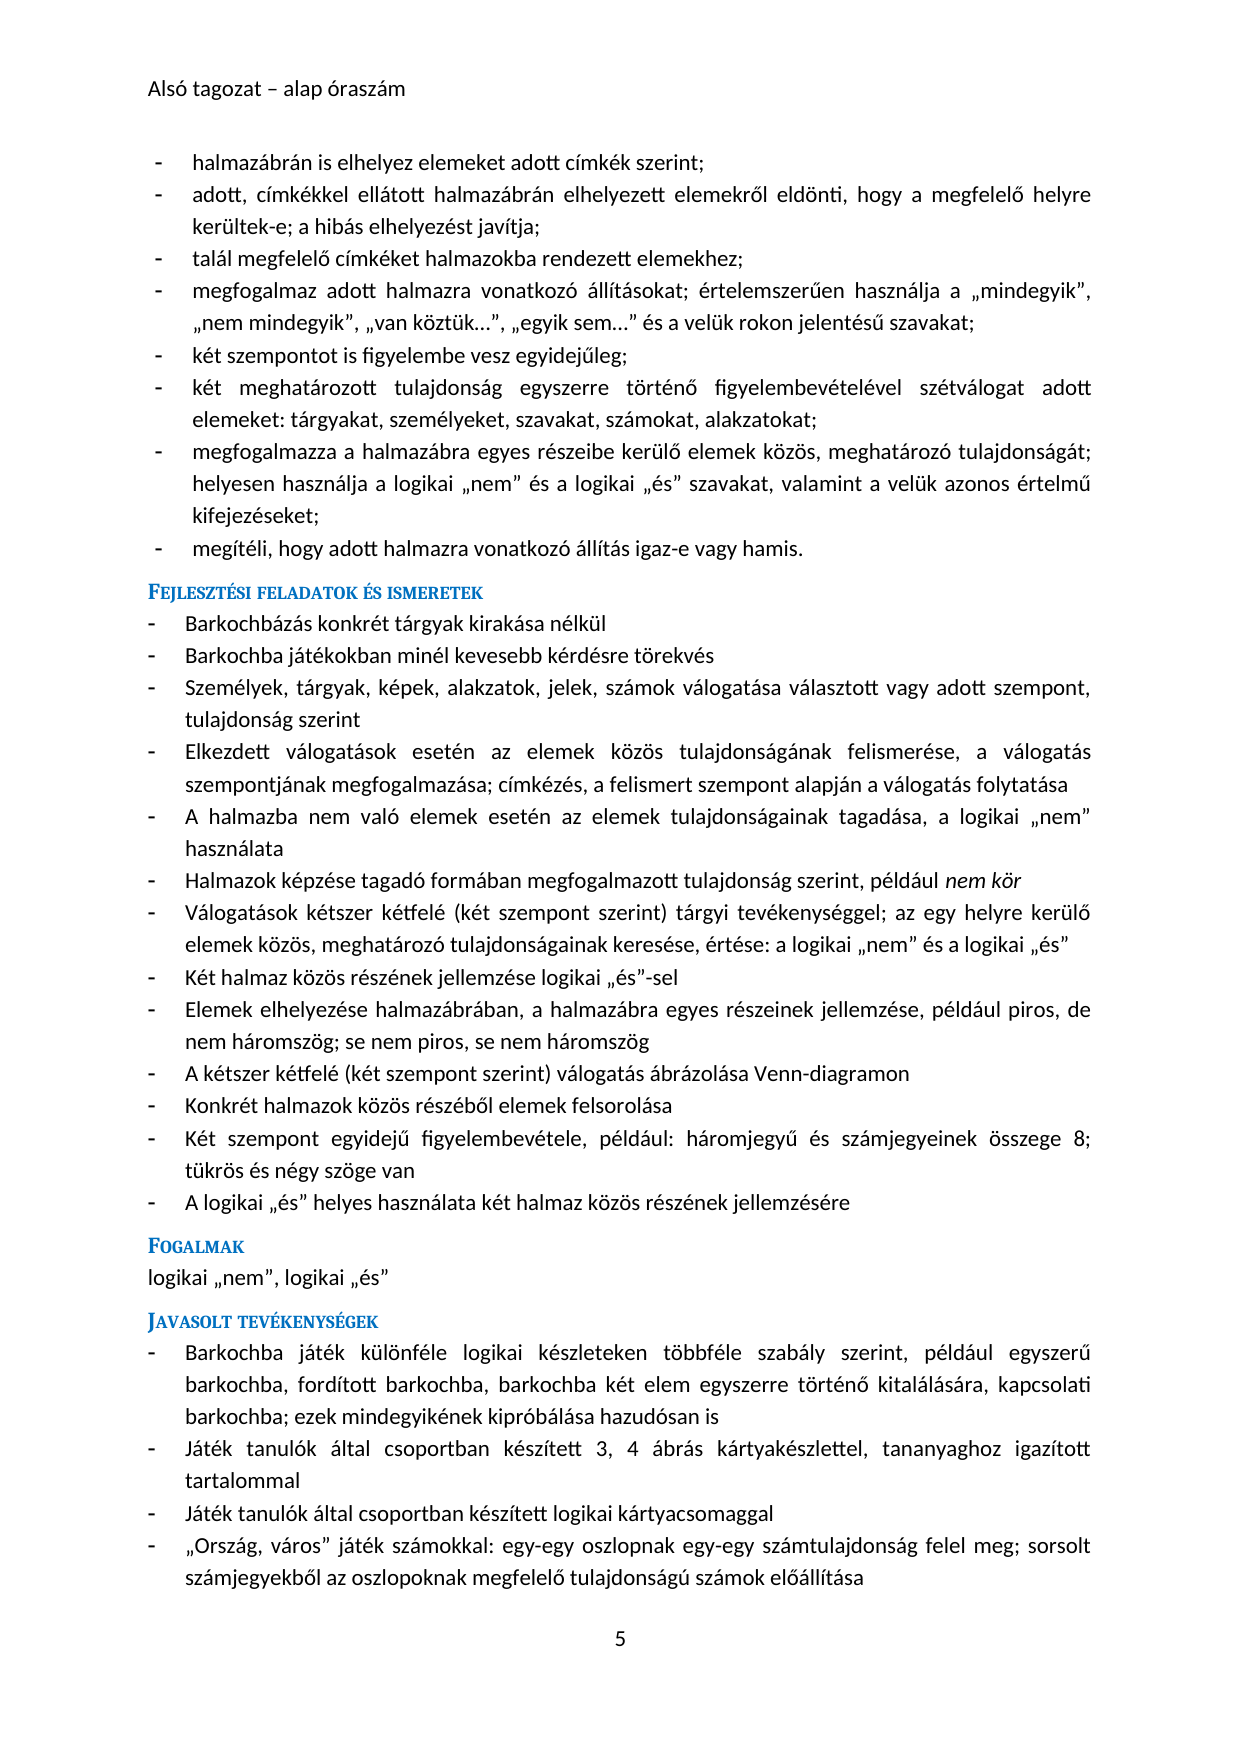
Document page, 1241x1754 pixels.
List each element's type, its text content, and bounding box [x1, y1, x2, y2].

subtitle Fogalmak [148, 1233, 1093, 1259]
list Konkrét halmazok közös részéből elemek felsorolása [148, 1092, 1093, 1119]
list Játék tanulók által csoportban készített 3, 4 ábrás kártyakészlettel, tananyaghoz igazított tartalommal [148, 1434, 1093, 1495]
list A kétszer kétfelé (két szempont szerint) válogatás ábrázolása Venn-diagramon [148, 1059, 1093, 1087]
subtitle Fejlesztési feladatok és ismeretek [148, 578, 1093, 605]
list Barkochbázás konkrét tárgyak kirakása nélkül [148, 609, 1093, 637]
list Elemek elhelyezése halmazábrában, a halmazábra egyes részeinek jellemzése, például piros, de nem háromszög; se nem piros, se nem háromszög [148, 995, 1093, 1055]
list halmazábrán is elhelyez elemeket adott címkék szerint; [154, 148, 1093, 176]
list Elkezdett válogatások esetén az elemek közös tulajdonságának felismerése, a válogatás szempontjának megfogalmazása; címkézés, a felismert szempont alapján a válogatás folytatása [148, 737, 1093, 798]
text logikai „nem”, logikai „és” [148, 1263, 1093, 1291]
list talál megfelelő címkéket halmazokba rendezett elemekhez; [154, 244, 1093, 272]
list Játék tanulók által csoportban készített logikai kártyacsomaggal [148, 1499, 1093, 1527]
list Személyek, tárgyak, képek, alakzatok, jelek, számok válogatása választott vagy adott szempont, tulajdonság szerint [148, 673, 1093, 733]
list megfogalmaz adott halmazra vonatkozó állításokat; értelemszerűen használja a „mindegyik”, „nem mindegyik”, „van köztük…”, „egyik sem…” és a velük rokon jelentésű szavakat; [154, 276, 1093, 337]
list A halmazba nem való elemek esetén az elemek tulajdonságainak tagadása, a logikai „nem” használata [148, 802, 1093, 862]
list Két szempont egyidejű figyelembevétele, például: háromjegyű és számjegyeinek összege 8; tükrös és négy szöge van [148, 1124, 1093, 1184]
list két szempontot is figyelembe vesz egyidejűleg; [154, 341, 1093, 369]
list Válogatások kétszer kétfelé (két szempont szerint) tárgyi tevékenységgel; az egy helyre kerülő elemek közös, meghatározó tulajdonságainak keresése, értése: a logikai „nem” és a logikai „és” [148, 898, 1093, 959]
list megítéli, hogy adott halmazra vonatkozó állítás igaz-e vagy hamis. [154, 534, 1093, 562]
list megfogalmazza a halmazábra egyes részeibe kerülő elemek közös, meghatározó tulajdonságát; helyesen használja a logikai „nem” és a logikai „és” szavakat, valamint a velük azonos értelmű kifejezéseket; [154, 437, 1093, 530]
list A logikai „és” helyes használata két halmaz közös részének jellemzésére [148, 1188, 1093, 1216]
list „Ország, város” játék számokkal: egy-egy oszlopnak egy-egy számtulajdonság felel meg; sorsolt számjegyekből az oszlopoknak megfelelő tulajdonságú számok előállítása [148, 1531, 1093, 1591]
subtitle Javasolt tevékenységek [148, 1308, 1093, 1334]
list Barkochba játék különféle logikai készleteken többféle szabály szerint, például egyszerű barkochba, fordított barkochba, barkochba két elem egyszerre történő kitalálására, kapcsolati barkochba; ezek mindegyikének kipróbálása hazudósan is [148, 1338, 1093, 1430]
list Két halmaz közös részének jellemzése logikai „és”-sel [148, 963, 1093, 991]
list két meghatározott tulajdonság egyszerre történő figyelembevételével szétválogat adott elemeket: tárgyakat, személyeket, szavakat, számokat, alakzatokat; [154, 373, 1093, 433]
list Halmazok képzése tagadó formában megfogalmazott tulajdonság szerint, például nem kör [148, 866, 1093, 894]
list adott, címkékkel ellátott halmazábrán elhelyezett elemekről eldönti, hogy a megfelelő helyre kerültek-e; a hibás elhelyezést javítja; [154, 180, 1093, 240]
list Barkochba játékokban minél kevesebb kérdésre törekvés [148, 641, 1093, 669]
